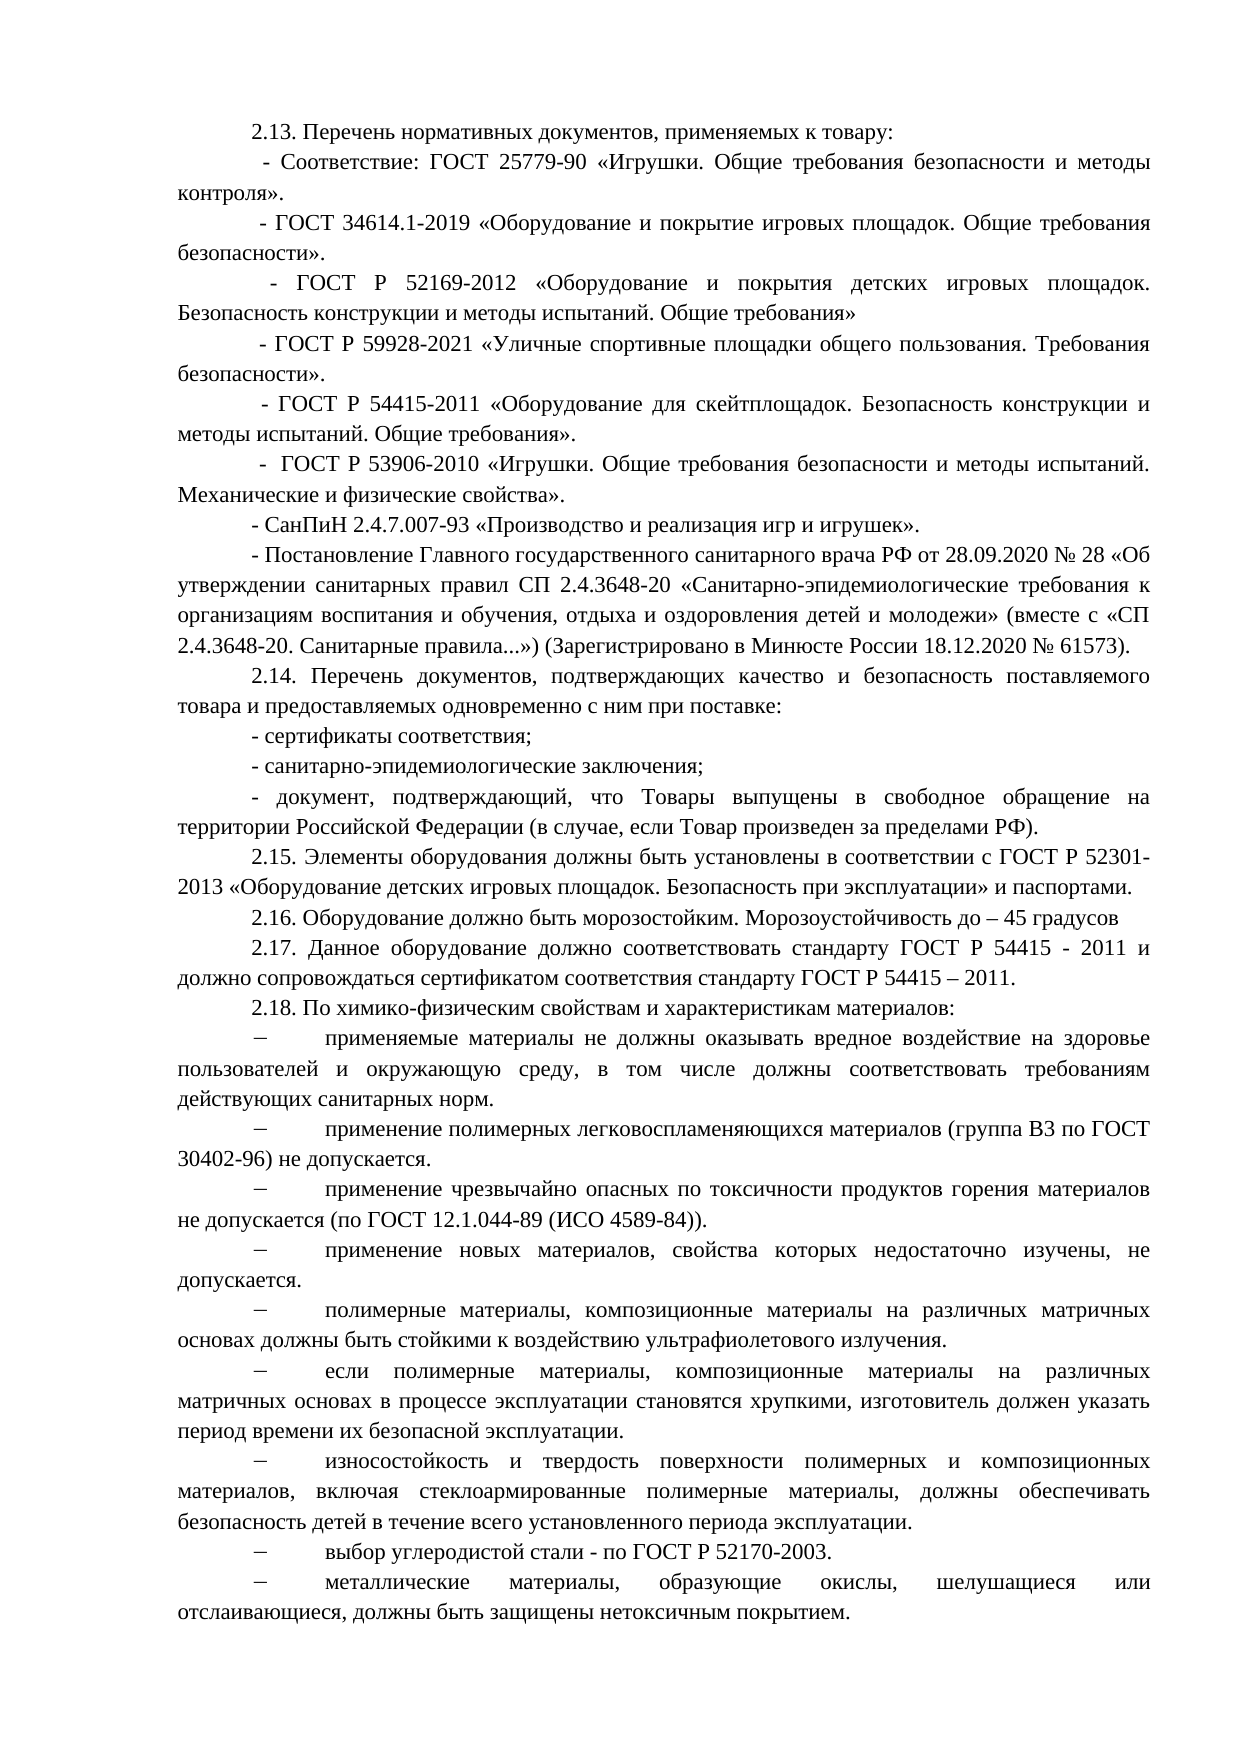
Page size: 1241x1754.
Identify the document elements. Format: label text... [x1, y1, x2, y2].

text - ГОСТ Р 53906-2010 «Игрушки. Общие требования безопасности и методы испытаний. Механические и физические свойства». [177, 450, 1152, 507]
text 2.14. Перечень документов, подтверждающих качество и безопасность поставляемого товара и предоставляемых одновременно с ним при поставке: [177, 662, 1152, 718]
text 2.18. По химико-физическим свойствам и характеристикам материалов: [177, 994, 1152, 1021]
text 2.16. Оборудование должно быть морозостойким. Морозоустойчивость до – 45 градусов [177, 903, 1152, 930]
list применение чрезвычайно опасных по токсичности продуктов горения материалов не допускается (по ГОСТ 12.1.044-89 (ИСО 4589-84)). [177, 1175, 1152, 1232]
list металлические материалы, образующие окислы, шелушащиеся или отслаивающиеся, должны быть защищены нетоксичным покрытием. [177, 1568, 1152, 1625]
list применение полимерных легковоспламеняющихся материалов (группа В3 по ГОСТ 30402-96) не допускается. [177, 1115, 1152, 1172]
text 2.15. Элементы оборудования должны быть установлены в соответствии с ГОСТ Р 52301-2013 «Оборудование детских игровых площадок. Безопасность при эксплуатации» и паспортами. [177, 843, 1152, 900]
text 2.17. Данное оборудование должно соответствовать стандарту ГОСТ Р 54415 - 2011 и должно сопровождаться сертификатом соответствия стандарту ГОСТ Р 54415 – 2011. [177, 934, 1152, 990]
text - ГОСТ 34614.1-2019 «Оборудование и покрытие игровых площадок. Общие требования безопасности». [177, 209, 1152, 265]
text - ГОСТ Р 59928-2021 «Уличные спортивные площадки общего пользования. Требования безопасности». [177, 329, 1152, 386]
list применение новых материалов, свойства которых недостаточно изучены, не допускается. [177, 1236, 1152, 1292]
list износостойкость и твердость поверхности полимерных и композиционных материалов, включая стеклоармированные полимерные материалы, должны обеспечивать безопасность детей в течение всего установленного периода эксплуатации. [177, 1447, 1152, 1534]
text - Соответствие: ГОСТ 25779-90 «Игрушки. Общие требования безопасности и методы контроля». [177, 148, 1152, 205]
text 2.13. Перечень нормативных документов, применяемых к товару: [177, 118, 1152, 144]
text - документ, подтверждающий, что Товары выпущены в свободное обращение на территории Российской Федерации (в случае, если Товар произведен за пределами РФ). [177, 783, 1152, 839]
list если полимерные материалы, композиционные материалы на различных матричных основах в процессе эксплуатации становятся хрупкими, изготовитель должен указать период времени их безопасной эксплуатации. [177, 1357, 1152, 1443]
list применяемые материалы не должны оказывать вредное воздействие на здоровье пользователей и окружающую среду, в том числе должны соответствовать требованиям действующих санитарных норм. [177, 1024, 1152, 1111]
text - ГОСТ Р 52169-2012 «Оборудование и покрытия детских игровых площадок. Безопасность конструкции и методы испытаний. Общие требования» [177, 269, 1152, 326]
text - СанПиН 2.4.7.007-93 «Производство и реализация игр и игрушек». [177, 511, 1152, 537]
text - Постановление Главного государственного санитарного врача РФ от 28.09.2020 № 28 «Об утверждении санитарных правил СП 2.4.3648-20 «Санитарно-эпидемиологические требования к организациям воспитания и обучения, отдыха и оздоровления детей и молодежи» (вместе с «СП 2.4.3648-20. Санитарные правила...») (Зарегистрировано в Минюсте России 18.12.2020 № 61573). [177, 541, 1152, 658]
text - ГОСТ Р 54415-2011 «Оборудование для скейтплощадок. Безопасность конструкции и методы испытаний. Общие требования». [177, 390, 1152, 447]
text - санитарно-эпидемиологические заключения; [177, 752, 1152, 779]
list полимерные материалы, композиционные материалы на различных матричных основах должны быть стойкими к воздействию ультрафиолетового излучения. [177, 1296, 1152, 1353]
list выбор углеродистой стали - по ГОСТ Р 52170-2003. [177, 1538, 1152, 1564]
text - сертификаты соответствия; [177, 722, 1152, 749]
